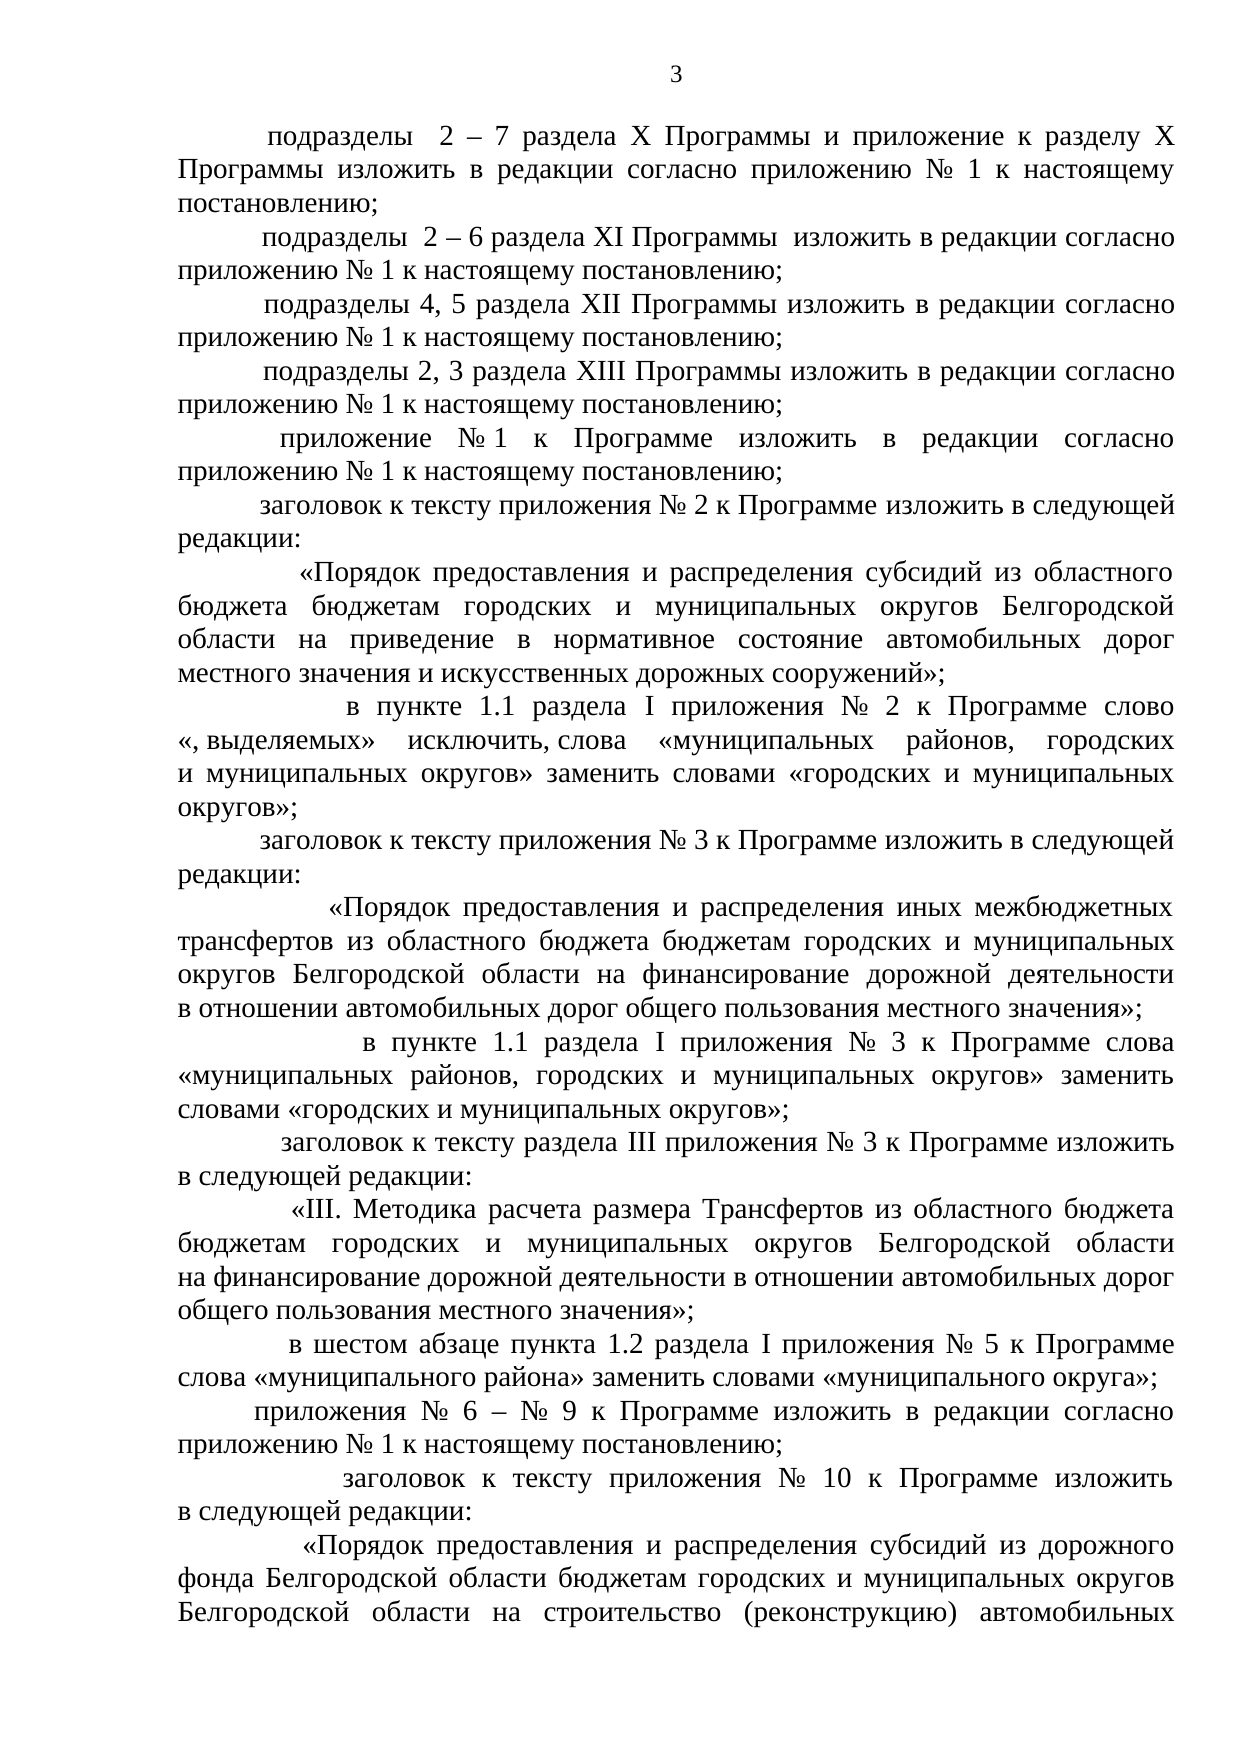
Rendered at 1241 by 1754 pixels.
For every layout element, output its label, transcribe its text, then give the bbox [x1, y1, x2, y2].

text подразделы 2 – 6 раздела XI Программы изложить в редакции согласно приложению № 1 к настоящему постановлению; [177, 219, 1175, 286]
text подразделы 4, 5 раздела XII Программы изложить в редакции согласно приложению № 1 к настоящему постановлению; [177, 286, 1175, 353]
text «III. Методика расчета размера Трансфертов из областного бюджета бюджетам городских и муниципальных округов Белгородской области на финансирование дорожной деятельности в отношении автомобильных дорог общего пользования местного значения»; [177, 1192, 1175, 1326]
text заголовок к тексту приложения № 3 к Программе изложить в следующей редакции: [177, 822, 1175, 889]
text приложения № 6 – № 9 к Программе изложить в редакции согласно приложению № 1 к настоящему постановлению; [177, 1393, 1175, 1460]
text «Порядок предоставления и распределения иных межбюджетных трансфертов из областного бюджета бюджетам городских и муниципальных округов Белгородской области на финансирование дорожной деятельности в отношении автомобильных дорог общего пользования местного значения»; [177, 889, 1175, 1024]
text подразделы 2 – 7 раздела X Программы и приложение к разделу X Программы изложить в редакции согласно приложению № 1 к настоящему постановлению; [177, 118, 1175, 219]
text в пункте 1.1 раздела I приложения № 2 к Программе слово «, выделяемых» исключить, слова «муниципальных районов, городских и муниципальных округов» заменить словами «городских и муниципальных округов»; [177, 688, 1175, 822]
text заголовок к тексту раздела III приложения № 3 к Программе изложить в следующей редакции: [177, 1124, 1175, 1192]
text заголовок к тексту приложения № 2 к Программе изложить в следующей редакции: [177, 487, 1175, 554]
text заголовок к тексту приложения № 10 к Программе изложить в следующей редакции: [177, 1460, 1175, 1527]
text подразделы 2, 3 раздела XIII Программы изложить в редакции согласно приложению № 1 к настоящему постановлению; [177, 353, 1175, 420]
text в пункте 1.1 раздела I приложения № 3 к Программе слова «муниципальных районов, городских и муниципальных округов» заменить словами «городских и муниципальных округов»; [177, 1024, 1175, 1124]
text приложение № 1 к Программе изложить в редакции согласно приложению № 1 к настоящему постановлению; [177, 420, 1175, 487]
text в шестом абзаце пункта 1.2 раздела I приложения № 5 к Программе слова «муниципального района» заменить словами «муниципального округа»; [177, 1326, 1175, 1393]
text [177, 1527, 1175, 1628]
text «Порядок предоставления и распределения субсидий из областного бюджета бюджетам городских и муниципальных округов Белгородской области на приведение в нормативное состояние автомобильных дорог местного значения и искусственных дорожных сооружений»; [177, 554, 1175, 688]
